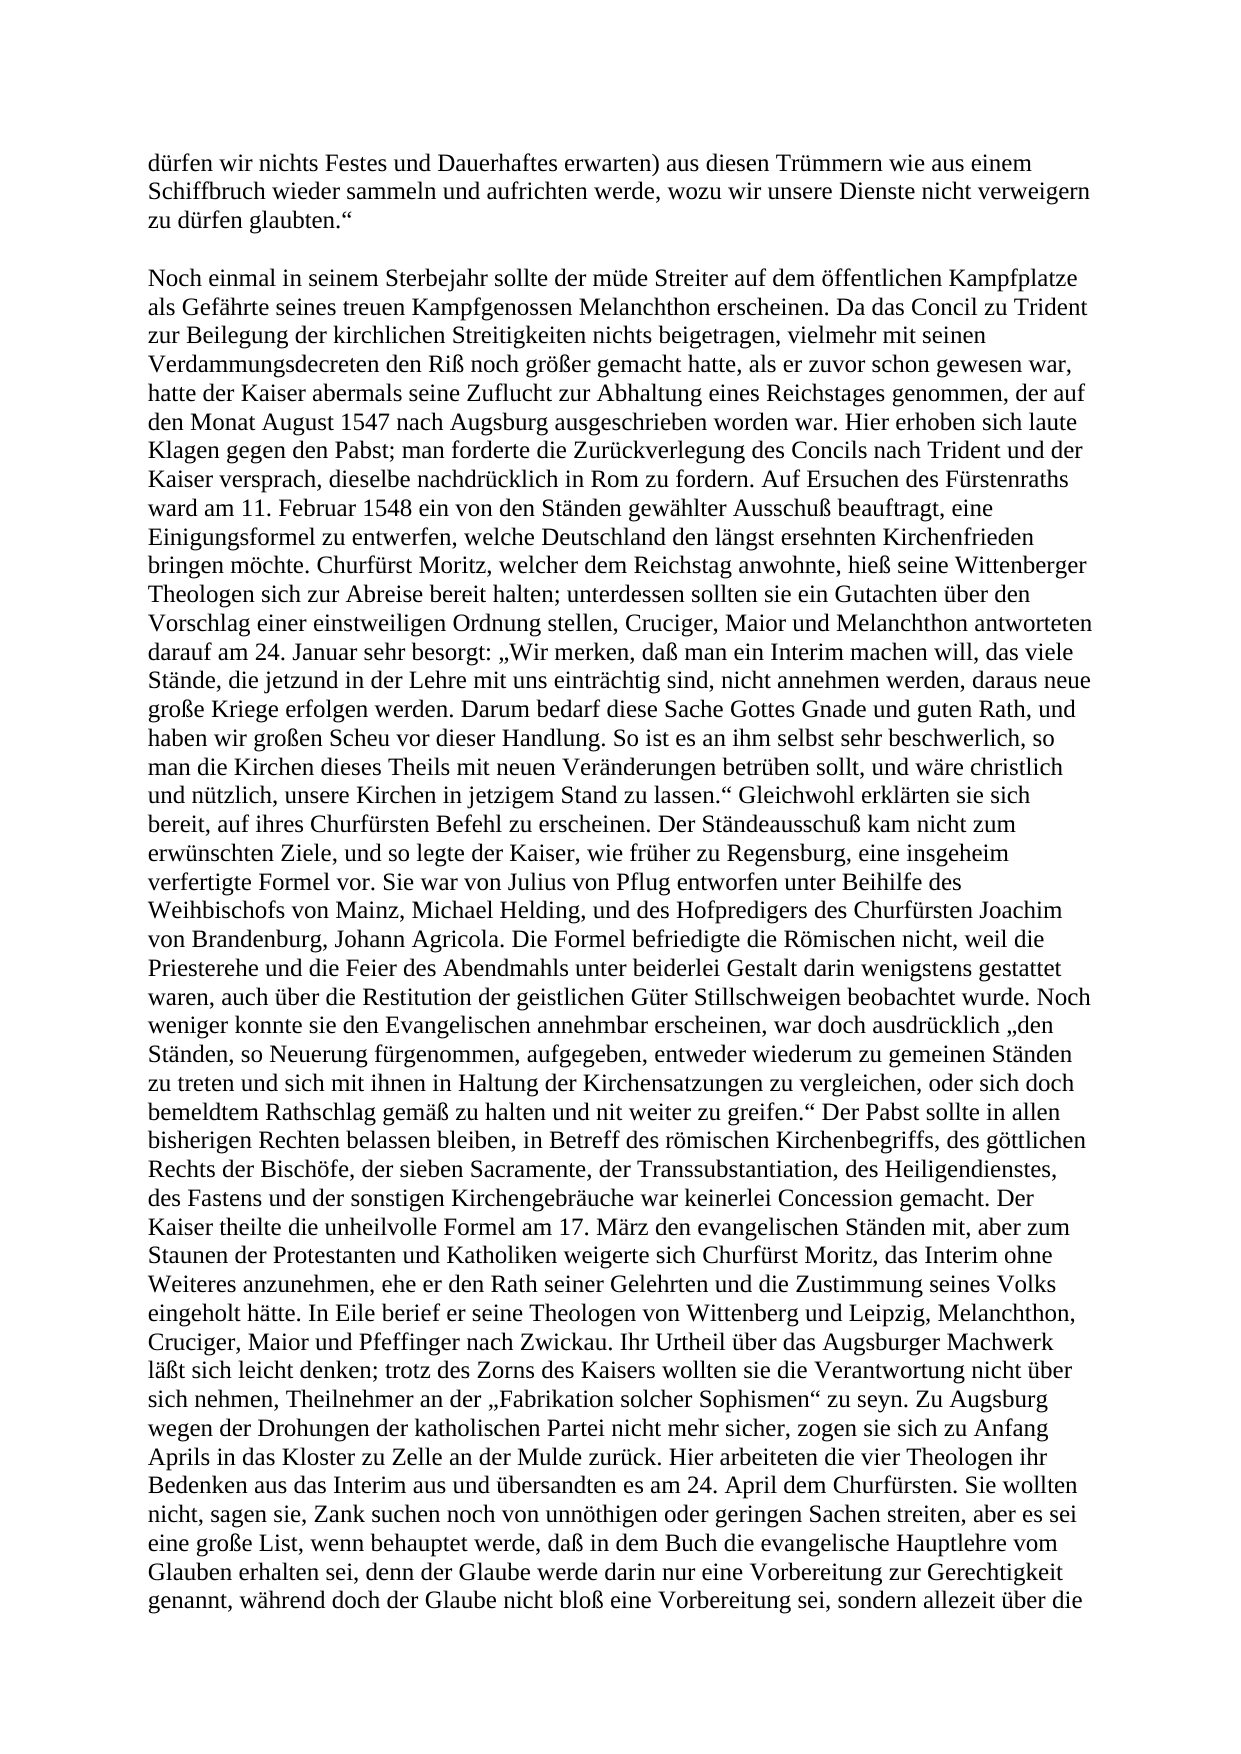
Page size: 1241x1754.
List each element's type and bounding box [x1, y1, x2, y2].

text [148, 263, 1093, 1614]
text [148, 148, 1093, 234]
